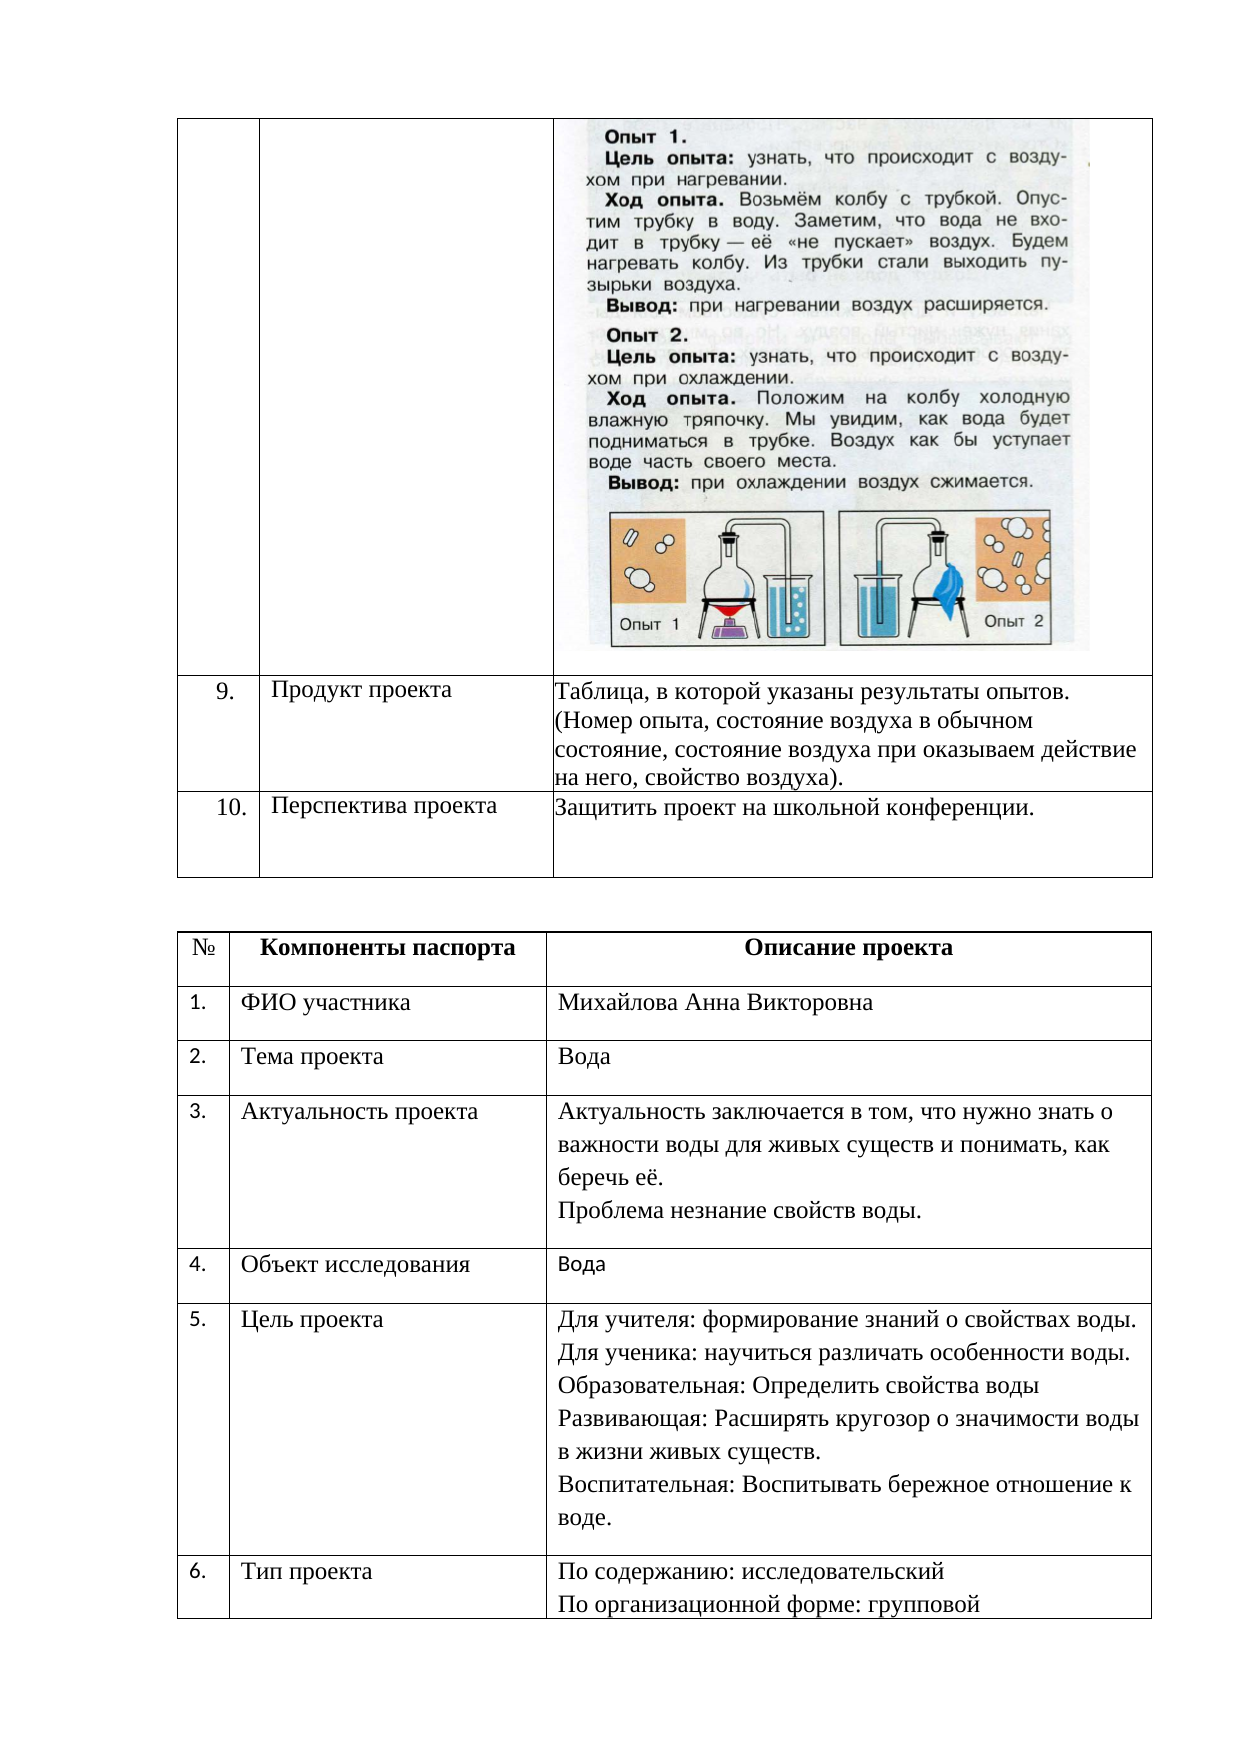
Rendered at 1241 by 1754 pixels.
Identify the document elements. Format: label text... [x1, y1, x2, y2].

table_cell Цель проекта [230, 1304, 546, 1555]
table_cell Актуальность проекта [230, 1096, 546, 1248]
table_cell 5. [178, 1304, 229, 1555]
picture [554, 119, 1090, 651]
table_cell Защитить проект на школьной конференции. [554, 792, 1152, 877]
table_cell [554, 119, 1152, 675]
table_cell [547, 1556, 1151, 1618]
table_cell Вода [547, 1249, 1151, 1303]
table_cell 6. [178, 1556, 229, 1618]
table_header Компоненты паспорта [230, 933, 546, 986]
table_cell [178, 119, 259, 675]
table_cell Вода [547, 1041, 1151, 1095]
table_cell Тип проекта [230, 1556, 546, 1618]
table_cell Михайлова Анна Викторовна [547, 987, 1151, 1040]
table_cell ФИО участника [230, 987, 546, 1040]
table_cell [178, 676, 259, 791]
table_cell Таблица, в которой указаны результаты опытов. (Номер опыта, состояние воздуха в обычном состояние, состояние воздуха при оказываем действие на него, свойство воздуха). [554, 676, 1152, 791]
table_cell Тема проекта [230, 1041, 546, 1095]
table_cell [260, 119, 553, 675]
table_cell 3. [178, 1096, 229, 1248]
table_cell Продукт проекта [260, 676, 553, 791]
table_cell Перспектива проекта [260, 792, 553, 877]
table_cell Объект исследования [230, 1249, 546, 1303]
table_cell [178, 792, 259, 877]
table_header № [178, 933, 229, 986]
table_cell 1. [178, 987, 229, 1040]
table_cell 4. [178, 1249, 229, 1303]
table_cell Актуальность заключается в том, что нужно знать о важности воды для живых существ и понимать, как беречь её. Проблема незнание свойств воды. [547, 1096, 1151, 1248]
table_cell Для учителя: формирование знаний о свойствах воды. Для ученика: научиться различать особенности воды. Образовательная: Определить свойства воды Развивающая: Расширять кругозор о значимости воды в жизни живых существ. Воспитательная: Воспитывать бережное отношение к воде. [547, 1304, 1151, 1555]
table_header Описание проекта [547, 933, 1151, 986]
table_cell 2. [178, 1041, 229, 1095]
